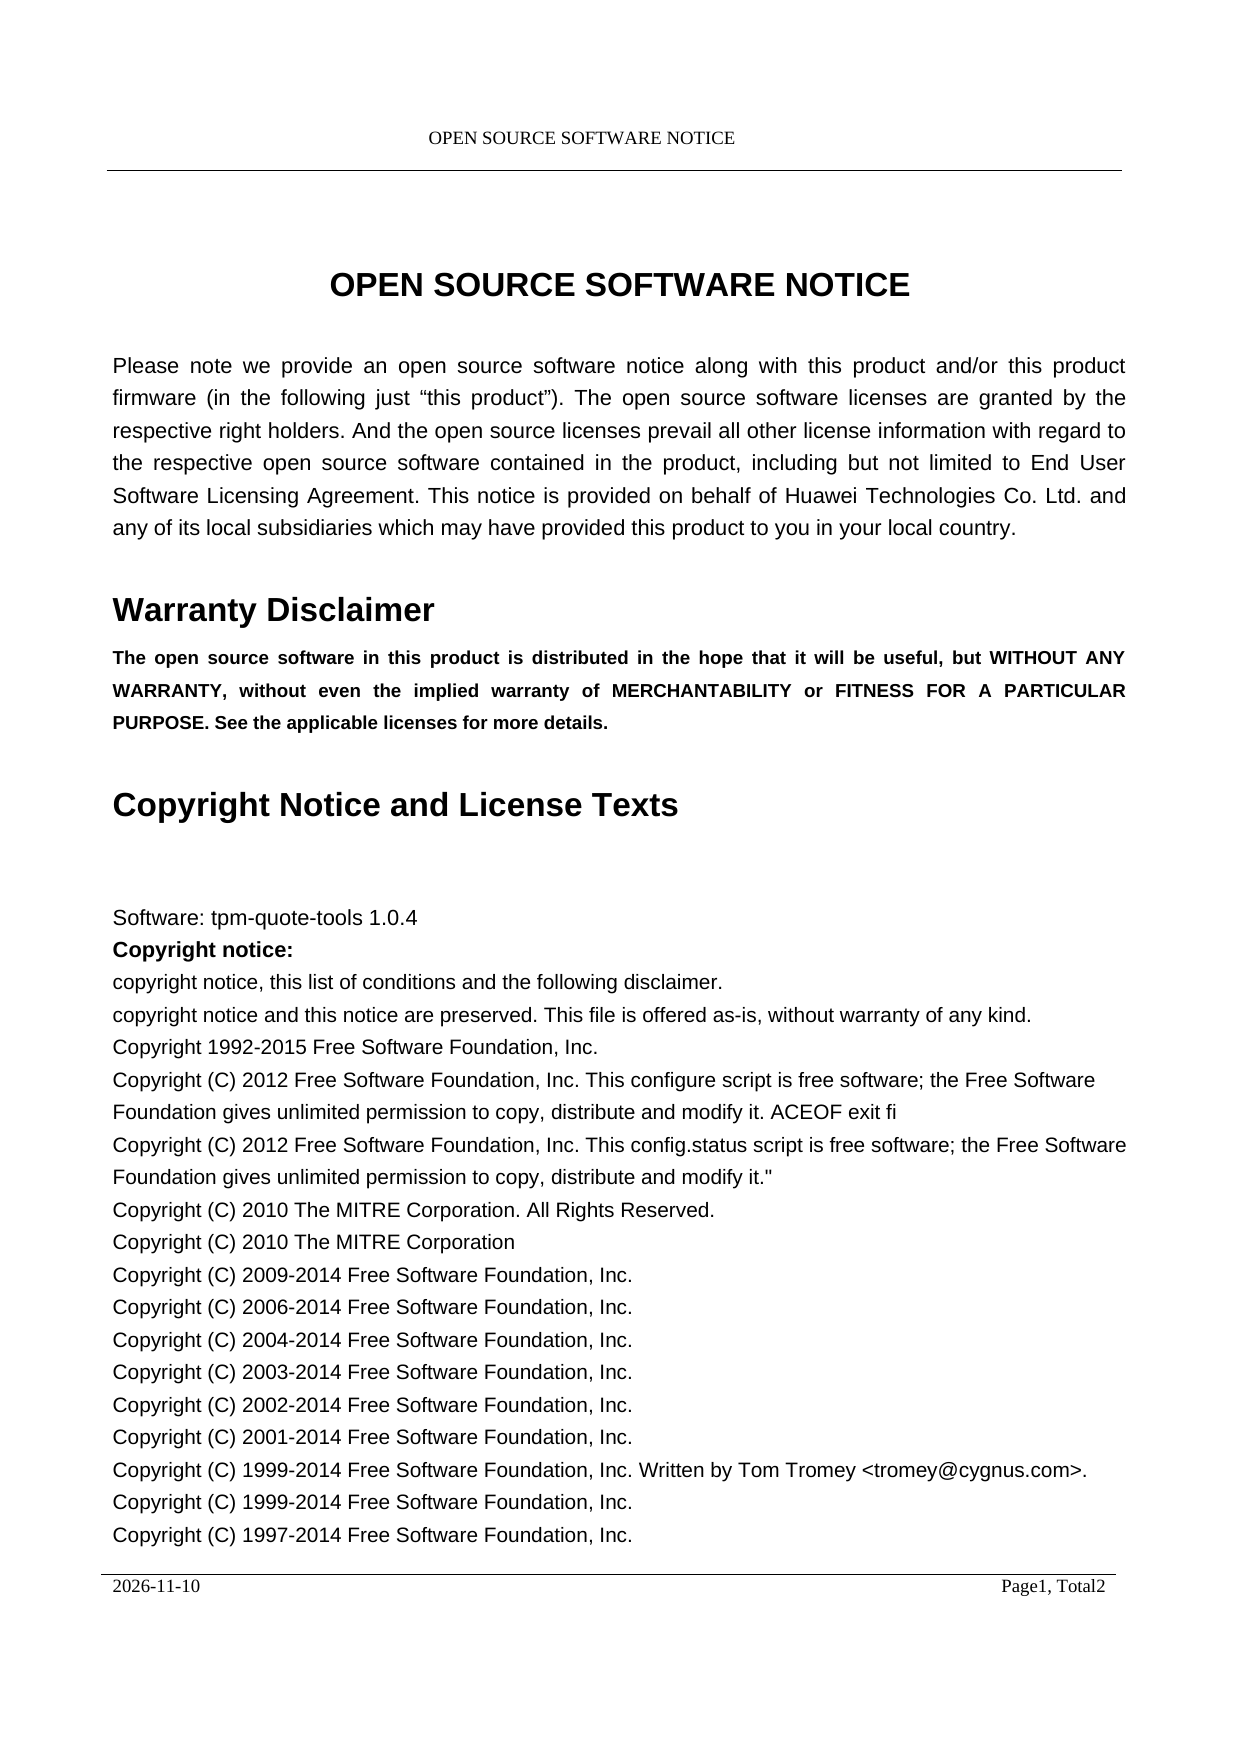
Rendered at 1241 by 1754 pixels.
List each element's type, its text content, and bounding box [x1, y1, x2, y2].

text Copyright (C) 2002-2014 Free Software Foundation, Inc. [112, 1388, 1128, 1421]
text Copyright (C) 2012 Free Software Foundation, Inc. This config.status script is free software; the Free Software Foundation gives unlimited permission to copy, distribute and modify it." [112, 1128, 1128, 1193]
text copyright notice, this list of conditions and the following disclaimer. [112, 966, 1128, 998]
text Copyright (C) 2010 The MITRE Corporation. All Rights Reserved. [112, 1193, 1128, 1226]
text Copyright (C) 2006-2014 Free Software Foundation, Inc. [112, 1291, 1128, 1323]
text OPEN SOURCE SOFTWARE NOTICE [112, 251, 1128, 316]
text Software: tpm-quote-tools 1.0.4 [112, 901, 1128, 933]
text Copyright (C) 2009-2014 Free Software Foundation, Inc. [112, 1258, 1128, 1291]
text copyright notice and this notice are preserved. This file is offered as-is, without warranty of any kind. [112, 998, 1128, 1031]
text Please note we provide an open source software notice along with this product and/or this product firmware (in the following just “this product”). The open source software licenses are granted by the respective right holders. And the open source licenses prevail all other license information with regard to the respective open source software contained in the product, including but not limited to End User Software Licensing Agreement. This notice is provided on behalf of Huawei Technologies Co. Ltd. and any of its local subsidiaries which may have provided this product to you in your local country. [112, 349, 1128, 544]
text Copyright (C) 2012 Free Software Foundation, Inc. This configure script is free software; the Free Software Foundation gives unlimited permission to copy, distribute and modify it. ACEOF exit fi [112, 1063, 1128, 1128]
text Copyright (C) 1999-2014 Free Software Foundation, Inc. [112, 1486, 1128, 1518]
text The open source software in this product is distributed in the hope that it will be useful, but WITHOUT ANY WARRANTY, without even the implied warranty of MERCHANTABILITY or FITNESS FOR A PARTICULAR PURPOSE. See the applicable licenses for more details. [112, 641, 1128, 739]
text Copyright (C) 2004-2014 Free Software Foundation, Inc. [112, 1323, 1128, 1356]
text Copyright (C) 1997-2014 Free Software Foundation, Inc. [112, 1518, 1128, 1551]
text Copyright 1992-2015 Free Software Foundation, Inc. [112, 1031, 1128, 1063]
text Copyright (C) 1999-2014 Free Software Foundation, Inc. Written by Tom Tromey <tromey@cygnus.com>. [112, 1453, 1128, 1486]
text Copyright notice: [112, 933, 1128, 966]
text Warranty Disclaimer [112, 576, 1128, 641]
text Copyright Notice and License Texts [112, 771, 1128, 836]
text Copyright (C) 2003-2014 Free Software Foundation, Inc. [112, 1356, 1128, 1388]
text Copyright (C) 2001-2014 Free Software Foundation, Inc. [112, 1421, 1128, 1453]
text Copyright (C) 2010 The MITRE Corporation [112, 1226, 1128, 1258]
